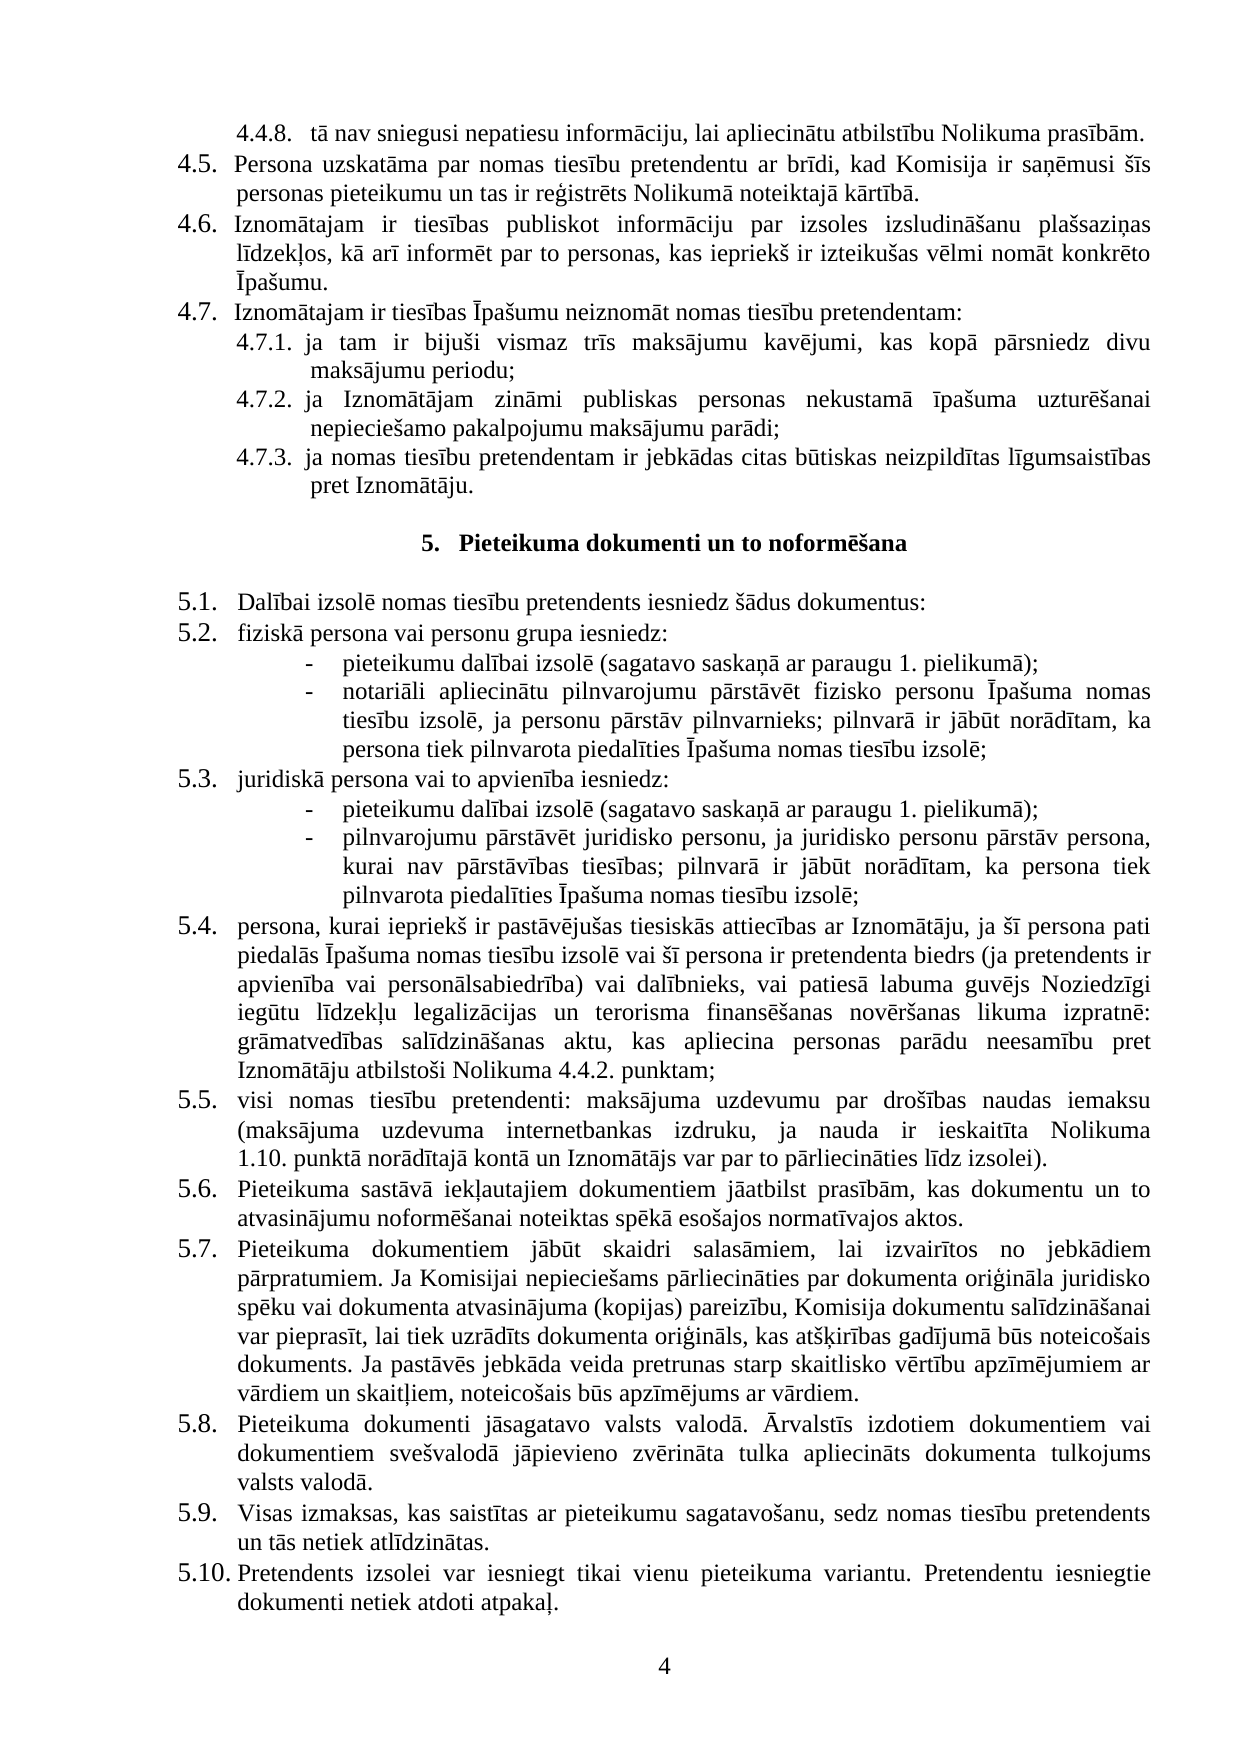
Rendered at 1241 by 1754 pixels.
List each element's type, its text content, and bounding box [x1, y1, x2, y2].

subtitle persona, kurai iepriekš ir pastāvējušas tiesiskās attiecības ar Iznomātāju, ja šī persona pati piedalās Īpašuma nomas tiesību izsolē vai šī persona ir pretendenta biedrs (ja pretendents ir apvienība vai personālsabiedrība) vai dalībnieks, vai patiesā labuma guvējs Noziedzīgi iegūtu līdzekļu legalizācijas un terorisma finansēšanas novēršanas likuma izpratnē: grāmatvedības salīdzināšanas aktu, kas apliecina personas parādu neesamību pret Iznomātāju atbilstoši Nolikuma 4.4.2. punktam; [177, 909, 1152, 1084]
subtitle juridiskā persona vai to apvienība iesniedz: [177, 763, 1152, 794]
subtitle fiziskā persona vai personu grupa iesniedz: [177, 616, 1152, 648]
list ja Iznomātājam zināmi publiskas personas nekustamā īpašuma uzturēšanai nepieciešamo pakalpojumu maksājumu parādi; [236, 384, 1152, 442]
subtitle pieteikumu dalībai izsolē (sagatavo saskaņā ar paraugu 1. pielikumā); [305, 794, 1152, 822]
list Dalībai izsolē nomas tiesību pretendents iesniedz šādus dokumentus: [177, 585, 1152, 616]
list Iznomātajam ir tiesības Īpašumu neiznomāt nomas tiesību pretendentam: [177, 295, 1152, 327]
list Pieteikuma sastāvā iekļautajiem dokumentiem jāatbilst prasībām, kas dokumentu un to atvasinājumu noformēšanai noteiktas spēkā esošajos normatīvajos aktos. [177, 1172, 1152, 1232]
list Pieteikuma dokumenti jāsagatavo valsts valodā. Ārvalstīs izdotiem dokumentiem vai dokumentiem svešvalodā jāpievieno zvērināta tulka apliecināts dokumenta tulkojums valsts valodā. [177, 1407, 1152, 1496]
list Visas izmaksas, kas saistītas ar pieteikumu sagatavošanu, sedz nomas tiesību pretendents un tās netiek atlīdzinātas. [177, 1496, 1152, 1556]
list ja nomas tiesību pretendentam ir jebkādas citas būtiskas neizpildītas līgumsaistības pret Iznomātāju. [236, 442, 1152, 499]
list Persona uzskatāma par nomas tiesību pretendentu ar brīdi, kad Komisija ir saņēmusi šīs personas pieteikumu un tas ir reģistrēts Nolikumā noteiktajā kārtībā. [177, 147, 1152, 207]
list tā nav sniegusi nepatiesu informāciju, lai apliecinātu atbilstību Nolikuma prasībām. [236, 118, 1152, 147]
subtitle pieteikumu dalībai izsolē (sagatavo saskaņā ar paraugu 1. pielikumā); [305, 648, 1152, 676]
list Pieteikuma dokumenti un to noformēšana [177, 528, 1152, 557]
list Iznomātajam ir tiesības publiskot informāciju par izsoles izsludināšanu plašsaziņas līdzekļos, kā arī informēt par to personas, kas iepriekš ir izteikušas vēlmi nomāt konkrēto Īpašumu. [177, 207, 1152, 295]
subtitle visi nomas tiesību pretendenti: maksājuma uzdevumu par drošības naudas iemaksu (maksājuma uzdevuma internetbankas izdruku, ja nauda ir ieskaitīta Nolikuma 1.10. punktā norādītajā kontā un Iznomātājs var par to pārliecināties līdz izsolei). [177, 1084, 1152, 1172]
list Pieteikuma dokumentiem jābūt skaidri salasāmiem, lai izvairītos no jebkādiem pārpratumiem. Ja Komisijai nepieciešams pārliecināties par dokumenta oriģināla juridisko spēku vai dokumenta atvasinājuma (kopijas) pareizību, Komisija dokumentu salīdzināšanai var pieprasīt, lai tiek uzrādīts dokumenta oriģināls, kas atšķirības gadījumā būs noteicošais dokuments. Ja pastāvēs jebkāda veida pretrunas starp skaitlisko vērtību apzīmējumiem ar vārdiem un skaitļiem, noteicošais būs apzīmējums ar vārdiem. [177, 1232, 1152, 1407]
subtitle pilnvarojumu pārstāvēt juridisko personu, ja juridisko personu pārstāv persona, kurai nav pārstāvības tiesības; pilnvarā ir jābūt norādītam, ka persona tiek pilnvarota piedalīties Īpašuma nomas tiesību izsolē; [305, 822, 1152, 909]
list ja tam ir bijuši vismaz trīs maksājumu kavējumi, kas kopā pārsniedz divu maksājumu periodu; [236, 327, 1152, 384]
subtitle notariāli apliecinātu pilnvarojumu pārstāvēt fizisko personu Īpašuma nomas tiesību izsolē, ja personu pārstāv pilnvarnieks; pilnvarā ir jābūt norādītam, ka persona tiek pilnvarota piedalīties Īpašuma nomas tiesību izsolē; [305, 676, 1152, 763]
list Pretendents izsolei var iesniegt tikai vienu pieteikuma variantu. Pretendentu iesniegtie dokumenti netiek atdoti atpakaļ. [177, 1556, 1152, 1616]
